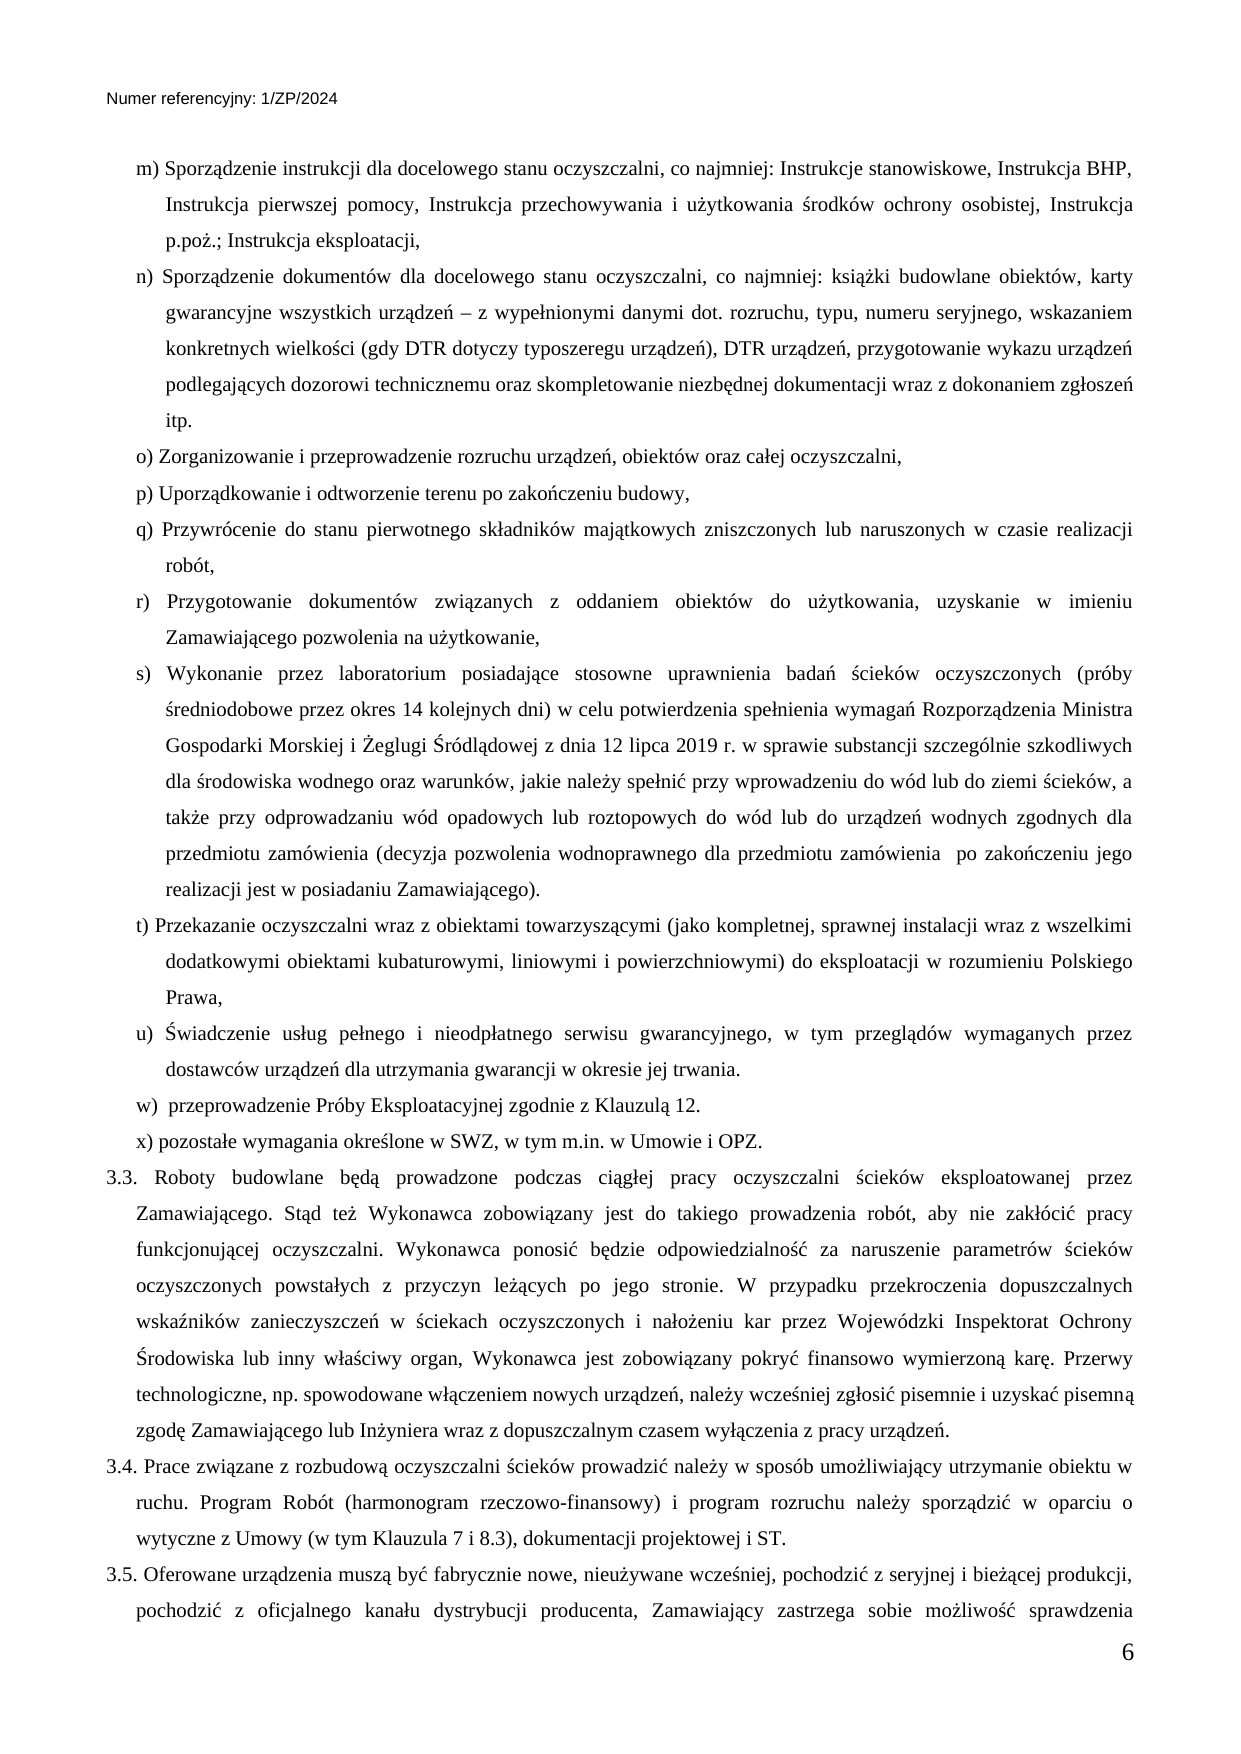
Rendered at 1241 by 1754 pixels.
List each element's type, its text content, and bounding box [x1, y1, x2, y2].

text w) przeprowadzenie Próby Eksploatacyjnej zgodnie z Klauzulą 12. [136, 1093, 1134, 1117]
text p) Uporządkowanie i odtworzenie terenu po zakończeniu budowy, [136, 480, 1134, 504]
text o) Zorganizowanie i przeprowadzenie rozruchu urządzeń, obiektów oraz całej oczyszczalni, [136, 444, 1134, 468]
text 3.3. Roboty budowlane będą prowadzone podczas ciągłej pracy oczyszczalni ścieków eksploatowanej przez Zamawiającego. Stąd też Wykonawca zobowiązany jest do takiego prowadzenia robót, aby nie zakłócić pracy funkcjonującej oczyszczalni. Wykonawca ponosić będzie odpowiedzialność za naruszenie parametrów ścieków oczyszczonych powstałych z przyczyn leżących po jego stronie. W przypadku przekroczenia dopuszczalnych wskaźników zanieczyszczeń w ściekach oczyszczonych i nałożeniu kar przez Wojewódzki Inspektorat Ochrony Środowiska lub inny właściwy organ, Wykonawca jest zobowiązany pokryć finansowo wymierzoną karę. Przerwy technologiczne, np. spowodowane włączeniem nowych urządzeń, należy wcześniej zgłosić pisemnie i uzyskać pisemną zgodę Zamawiającego lub Inżyniera wraz z dopuszczalnym czasem wyłączenia z pracy urządzeń. [106, 1165, 1134, 1442]
text x) pozostałe wymagania określone w SWZ, w tym m.in. w Umowie i OPZ. [136, 1129, 1134, 1153]
text t) Przekazanie oczyszczalni wraz z obiektami towarzyszącymi (jako kompletnej, sprawnej instalacji wraz z wszelkimi dodatkowymi obiektami kubaturowymi, liniowymi i powierzchniowymi) do eksploatacji w rozumieniu Polskiego Prawa, [136, 913, 1134, 1009]
text q) Przywrócenie do stanu pierwotnego składników majątkowych zniszczonych lub naruszonych w czasie realizacji robót, [136, 516, 1134, 577]
text u) Świadczenie usług pełnego i nieodpłatnego serwisu gwarancyjnego, w tym przeglądów wymaganych przez dostawców urządzeń dla utrzymania gwarancji w okresie jej trwania. [136, 1021, 1134, 1081]
text m) Sporządzenie instrukcji dla docelowego stanu oczyszczalni, co najmniej: Instrukcje stanowiskowe, Instrukcja BHP, Instrukcja pierwszej pomocy, Instrukcja przechowywania i użytkowania środków ochrony osobistej, Instrukcja p.poż.; Instrukcja eksploatacji, [136, 156, 1134, 252]
text r) Przygotowanie dokumentów związanych z oddaniem obiektów do użytkowania, uzyskanie w imieniu Zamawiającego pozwolenia na użytkowanie, [136, 588, 1134, 649]
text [106, 1562, 1134, 1622]
text n) Sporządzenie dokumentów dla docelowego stanu oczyszczalni, co najmniej: książki budowlane obiektów, karty gwarancyjne wszystkich urządzeń – z wypełnionymi danymi dot. rozruchu, typu, numeru seryjnego, wskazaniem konkretnych wielkości (gdy DTR dotyczy typoszeregu urządzeń), DTR urządzeń, przygotowanie wykazu urządzeń podlegających dozorowi technicznemu oraz skompletowanie niezbędnej dokumentacji wraz z dokonaniem zgłoszeń itp. [136, 264, 1134, 432]
text 3.4. Prace związane z rozbudową oczyszczalni ścieków prowadzić należy w sposób umożliwiający utrzymanie obiektu w ruchu. Program Robót (harmonogram rzeczowo-finansowy) i program rozruchu należy sporządzić w oparciu o wytyczne z Umowy (w tym Klauzula 7 i 8.3), dokumentacji projektowej i ST. [106, 1453, 1134, 1550]
text s) Wykonanie przez laboratorium posiadające stosowne uprawnienia badań ścieków oczyszczonych (próby średniodobowe przez okres 14 kolejnych dni) w celu potwierdzenia spełnienia wymagań Rozporządzenia Ministra Gospodarki Morskiej i Żeglugi Śródlądowej z dnia 12 lipca 2019 r. w sprawie substancji szczególnie szkodliwych dla środowiska wodnego oraz warunków, jakie należy spełnić przy wprowadzeniu do wód lub do ziemi ścieków, a także przy odprowadzaniu wód opadowych lub roztopowych do wód lub do urządzeń wodnych zgodnych dla przedmiotu zamówienia (decyzja pozwolenia wodnoprawnego dla przedmiotu zamówienia po zakończeniu jego realizacji jest w posiadaniu Zamawiającego). [136, 661, 1134, 901]
